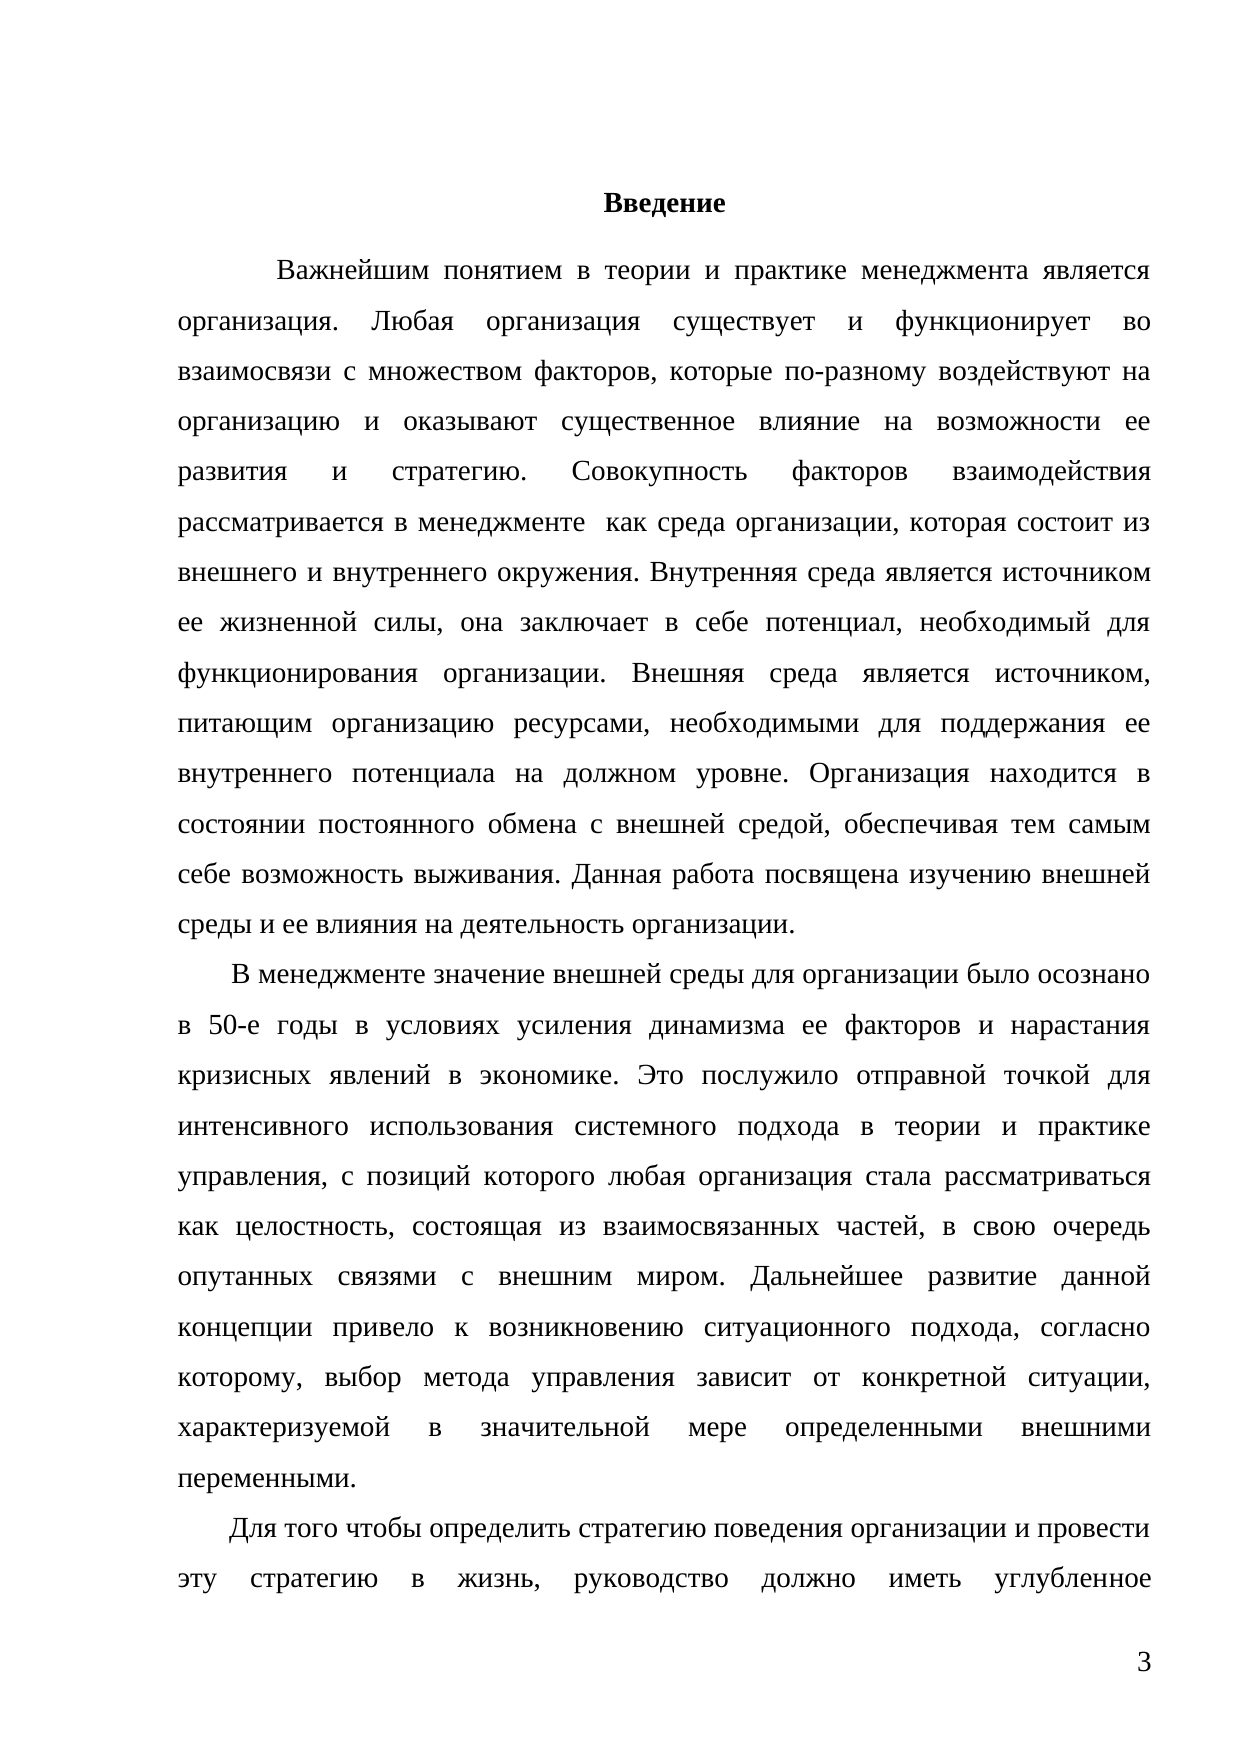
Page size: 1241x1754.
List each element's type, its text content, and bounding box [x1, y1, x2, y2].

text В менеджменте значение внешней среды для организации было осознано в 50-е годы в условиях усиления динамизма ее факторов и нарастания кризисных явлений в экономике. Это послужило отправной точкой для интенсивного использования системного подхода в теории и практике управления, с позиций которого любая организация стала рассматриваться как целостность, состоящая из взаимосвязанных частей, в свою очередь опутанных связями с внешним миром. Дальнейшее развитие данной концепции привело к возникновению ситуационного подхода, согласно которому, выбор метода управления зависит от конкретной ситуации, характеризуемой в значительной мере определенными внешними переменными. [177, 957, 1152, 1493]
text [177, 1510, 1152, 1594]
text Важнейшим понятием в теории и практике менеджмента является организация. Любая организация существует и функционирует во взаимосвязи с множеством факторов, которые по-разному воздействуют на организацию и оказывают существенное влияние на возможности ее развития и стратегию. Совокупность факторов взаимодействия рассматривается в менеджменте как среда организации, которая состоит из внешнего и внутреннего окружения. Внутренняя среда является источником ее жизненной силы, она заключает в себе потенциал, необходимый для функционирования организации. Внешняя среда является источником, питающим организацию ресурсами, необходимыми для поддержания ее внутреннего потенциала на должном уровне. Организация находится в состоянии постоянного обмена с внешней средой, обеспечивая тем самым себе возможность выживания. Данная работа посвящена изучению внешней среды и ее влияния на деятельность организации. [177, 252, 1152, 940]
text Введение [177, 185, 1152, 219]
